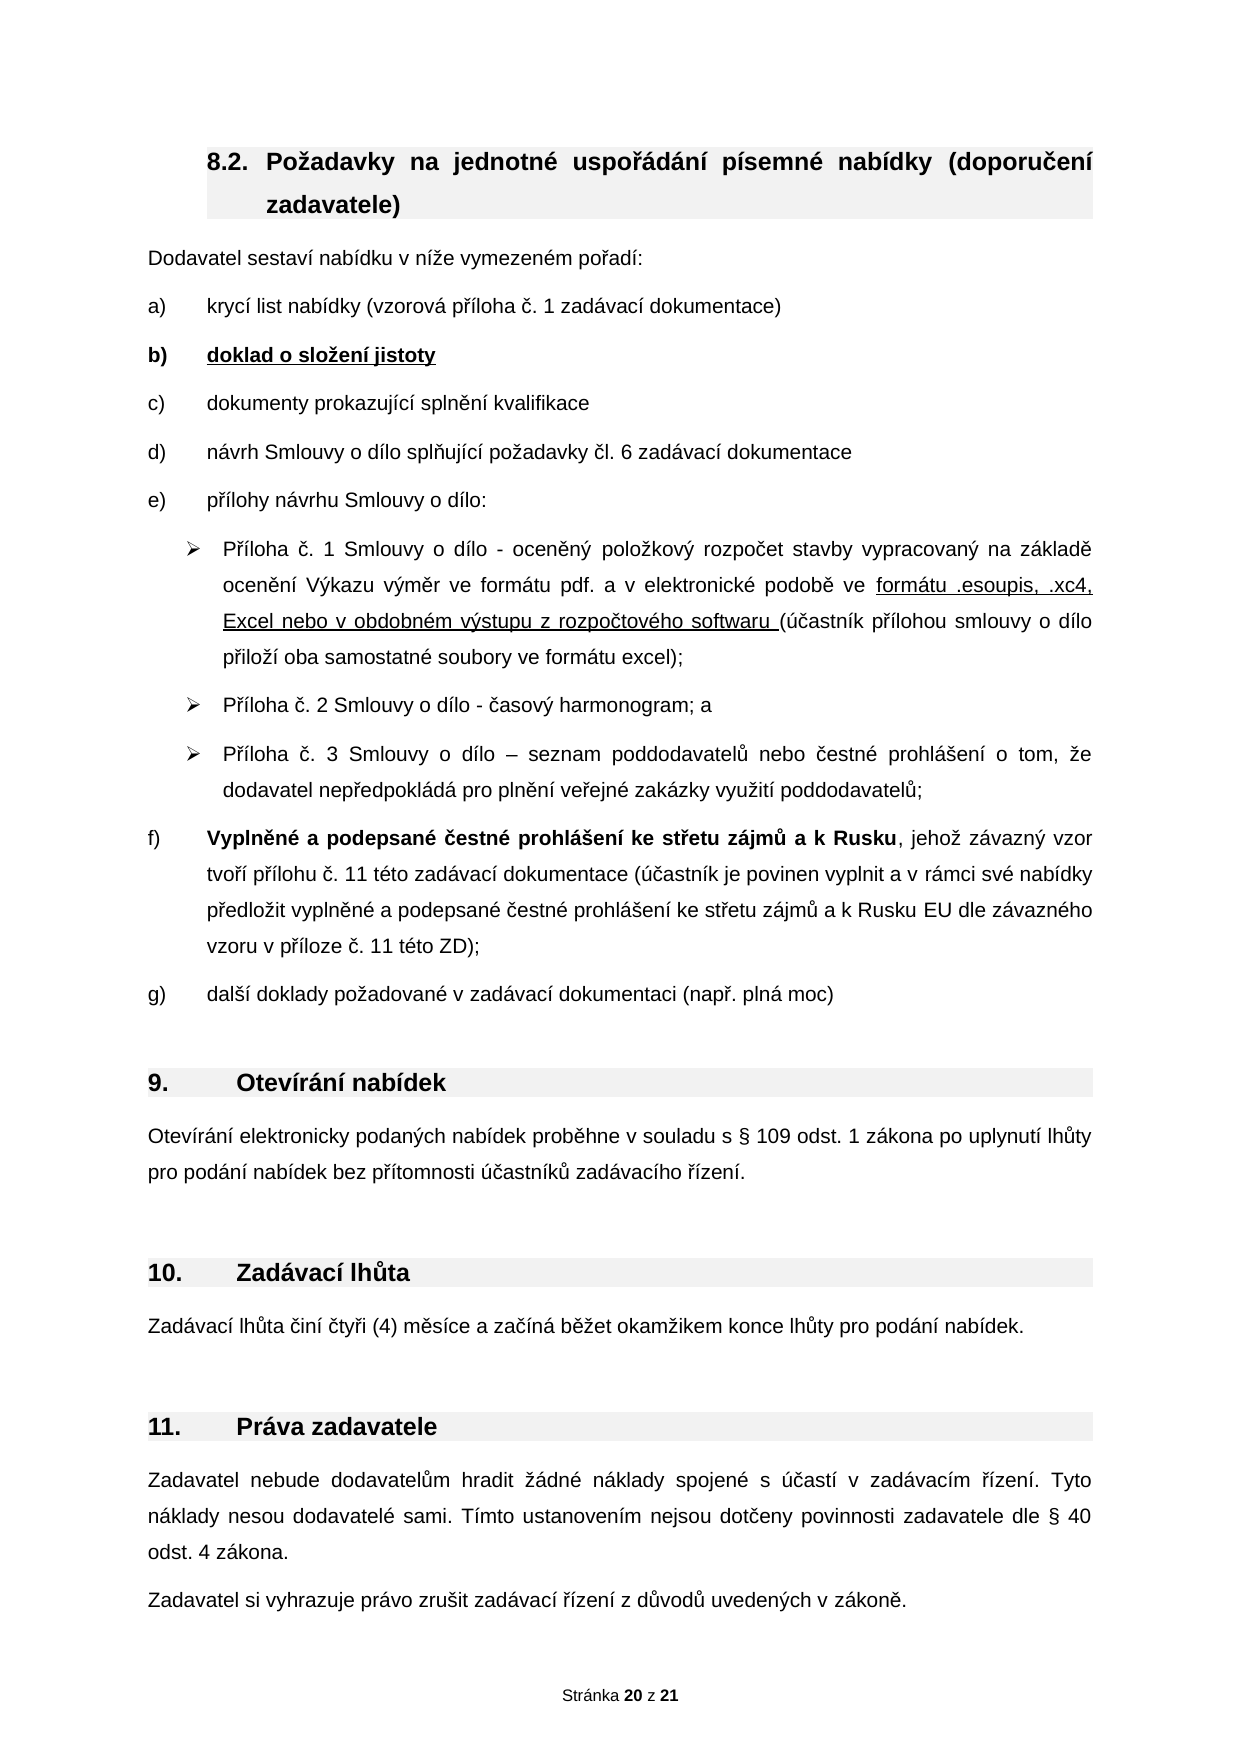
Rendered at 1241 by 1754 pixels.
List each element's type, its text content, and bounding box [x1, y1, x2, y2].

list Vyplněné a podepsané čestné prohlášení ke střetu zájmů a k Rusku, jehož závazný vzor tvoří přílohu č. 11 této zadávací dokumentace (účastník je povinen vyplnit a v rámci své nabídky předložit vyplněné a podepsané čestné prohlášení ke střetu zájmů a k Rusku EU dle závazného vzoru v příloze č. 11 této ZD); [148, 826, 1093, 958]
list Otevírání elektronicky podaných nabídek proběhne v souladu s § 109 odst. 1 zákona po uplynutí lhůty pro podání nabídek bez přítomnosti účastníků zadávacího řízení. [148, 1124, 1093, 1184]
list Příloha č. 2 Smlouvy o dílo - časový harmonogram; a [185, 693, 1093, 717]
text Dodavatel sestaví nabídku v níže vymezeném pořadí: [148, 246, 1093, 270]
subtitle Požadavky na jednotné uspořádání písemné nabídky (doporučení zadavatele) [207, 147, 1093, 219]
list dokumenty prokazující splnění kvalifikace [148, 391, 1093, 415]
text Zadavatel nebude dodavatelům hradit žádné náklady spojené s účastí v zadávacím řízení. Tyto náklady nesou dodavatelé sami. Tímto ustanovením nejsou dotčeny povinnosti zadavatele dle § 40 odst. 4 zákona. [148, 1468, 1093, 1564]
subtitle Práva zadavatele [148, 1412, 1093, 1441]
subtitle Otevírání nabídek [148, 1068, 1093, 1097]
text Zadavatel si vyhrazuje právo zrušit zadávací řízení z důvodů uvedených v zákoně. [148, 1588, 1093, 1612]
list Příloha č. 1 Smlouvy o dílo - oceněný položkový rozpočet stavby vypracovaný na základě ocenění Výkazu výměr ve formátu pdf. a v elektronické podobě ve formátu .esoupis, .xc4, Excel nebo v obdobném výstupu z rozpočtového softwaru (účastník přílohou smlouvy o dílo přiloží oba samostatné soubory ve formátu excel); [185, 537, 1093, 668]
list další doklady požadované v zadávací dokumentaci (např. plná moc) [148, 982, 1093, 1006]
list návrh Smlouvy o dílo splňující požadavky čl. 6 zadávací dokumentace [148, 440, 1093, 464]
subtitle Zadávací lhůta [148, 1258, 1093, 1287]
list přílohy návrhu Smlouvy o dílo: [148, 488, 1093, 512]
list krycí list nabídky (vzorová příloha č. 1 zadávací dokumentace) [148, 294, 1093, 318]
list Příloha č. 3 Smlouvy o dílo – seznam poddodavatelů nebo čestné prohlášení o tom, že dodavatel nepředpokládá pro plnění veřejné zakázky využití poddodavatelů; [185, 741, 1093, 801]
list Zadávací lhůta činí čtyři (4) měsíce a začíná běžet okamžikem konce lhůty pro podání nabídek. [148, 1314, 1093, 1338]
list doklad o složení jistoty [148, 343, 1093, 367]
